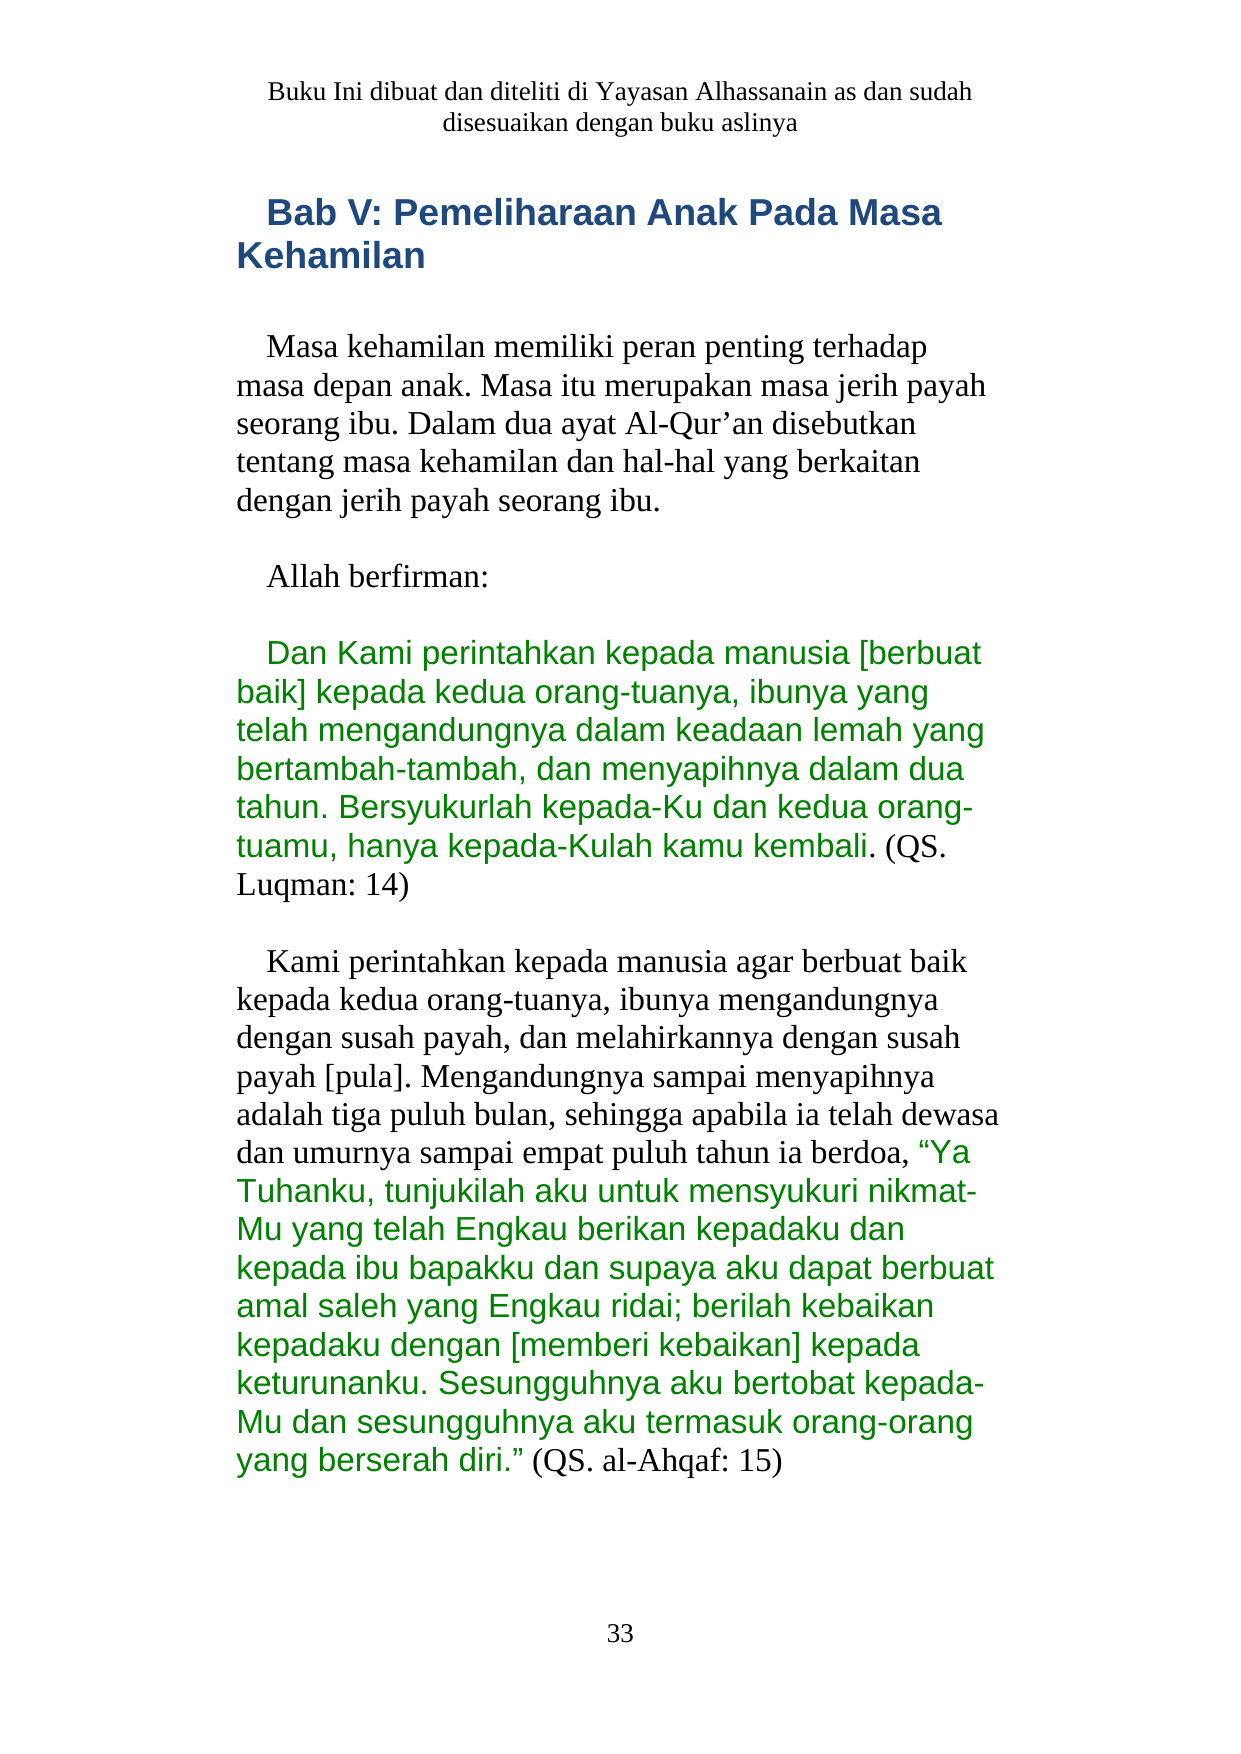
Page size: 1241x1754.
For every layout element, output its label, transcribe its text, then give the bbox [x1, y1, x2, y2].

text Kami perintahkan kepada manusia agar berbuat baik kepada kedua orang-tuanya, ibunya mengandungnya dengan susah payah, dan melahirkannya dengan susah payah [pula]. Mengandungnya sampai menyapihnya adalah tiga puluh bulan, sehingga apabila ia telah dewasa dan umurnya sampai empat puluh tahun ia berdoa, “Ya Tuhanku, tunjukilah aku untuk mensyukuri nikmat-Mu yang telah Engkau berikan kepadaku dan kepada ibu bapakku dan supaya aku dapat berbuat amal saleh yang Engkau ridai; berilah kebaikan kepadaku dengan [memberi kebaikan] kepada keturunanku. Sesungguhnya aku bertobat kepada-Mu dan sesungguhnya aku termasuk orang-orang yang berserah diri.” (QS. al-Ahqaf: 15) [236, 941, 1004, 1479]
subtitle Bab V: Pemeliharaan Anak Pada Masa Kehamilan [236, 190, 1004, 276]
text Dan Kami perintahkan kepada manusia [berbuat baik] kepada kedua orang-tuanya, ibunya yang telah mengandungnya dalam keadaan lemah yang bertambah-tambah, dan menyapihnya dalam dua tahun. Bersyukurlah kepada-Ku dan kedua orang-tuamu, hanya kepada-Kulah kamu kembali. (QS. Luqman: 14) [236, 633, 1004, 902]
text Allah berfirman: [236, 557, 1004, 595]
text Masa kehamilan memiliki peran penting terhadap masa depan anak. Masa itu merupakan masa jerih payah seorang ibu. Dalam dua ayat Al-Qur’an disebutkan tentang masa kehamilan dan hal-hal yang berkaitan dengan jerih payah seorang ibu. [236, 327, 1004, 518]
